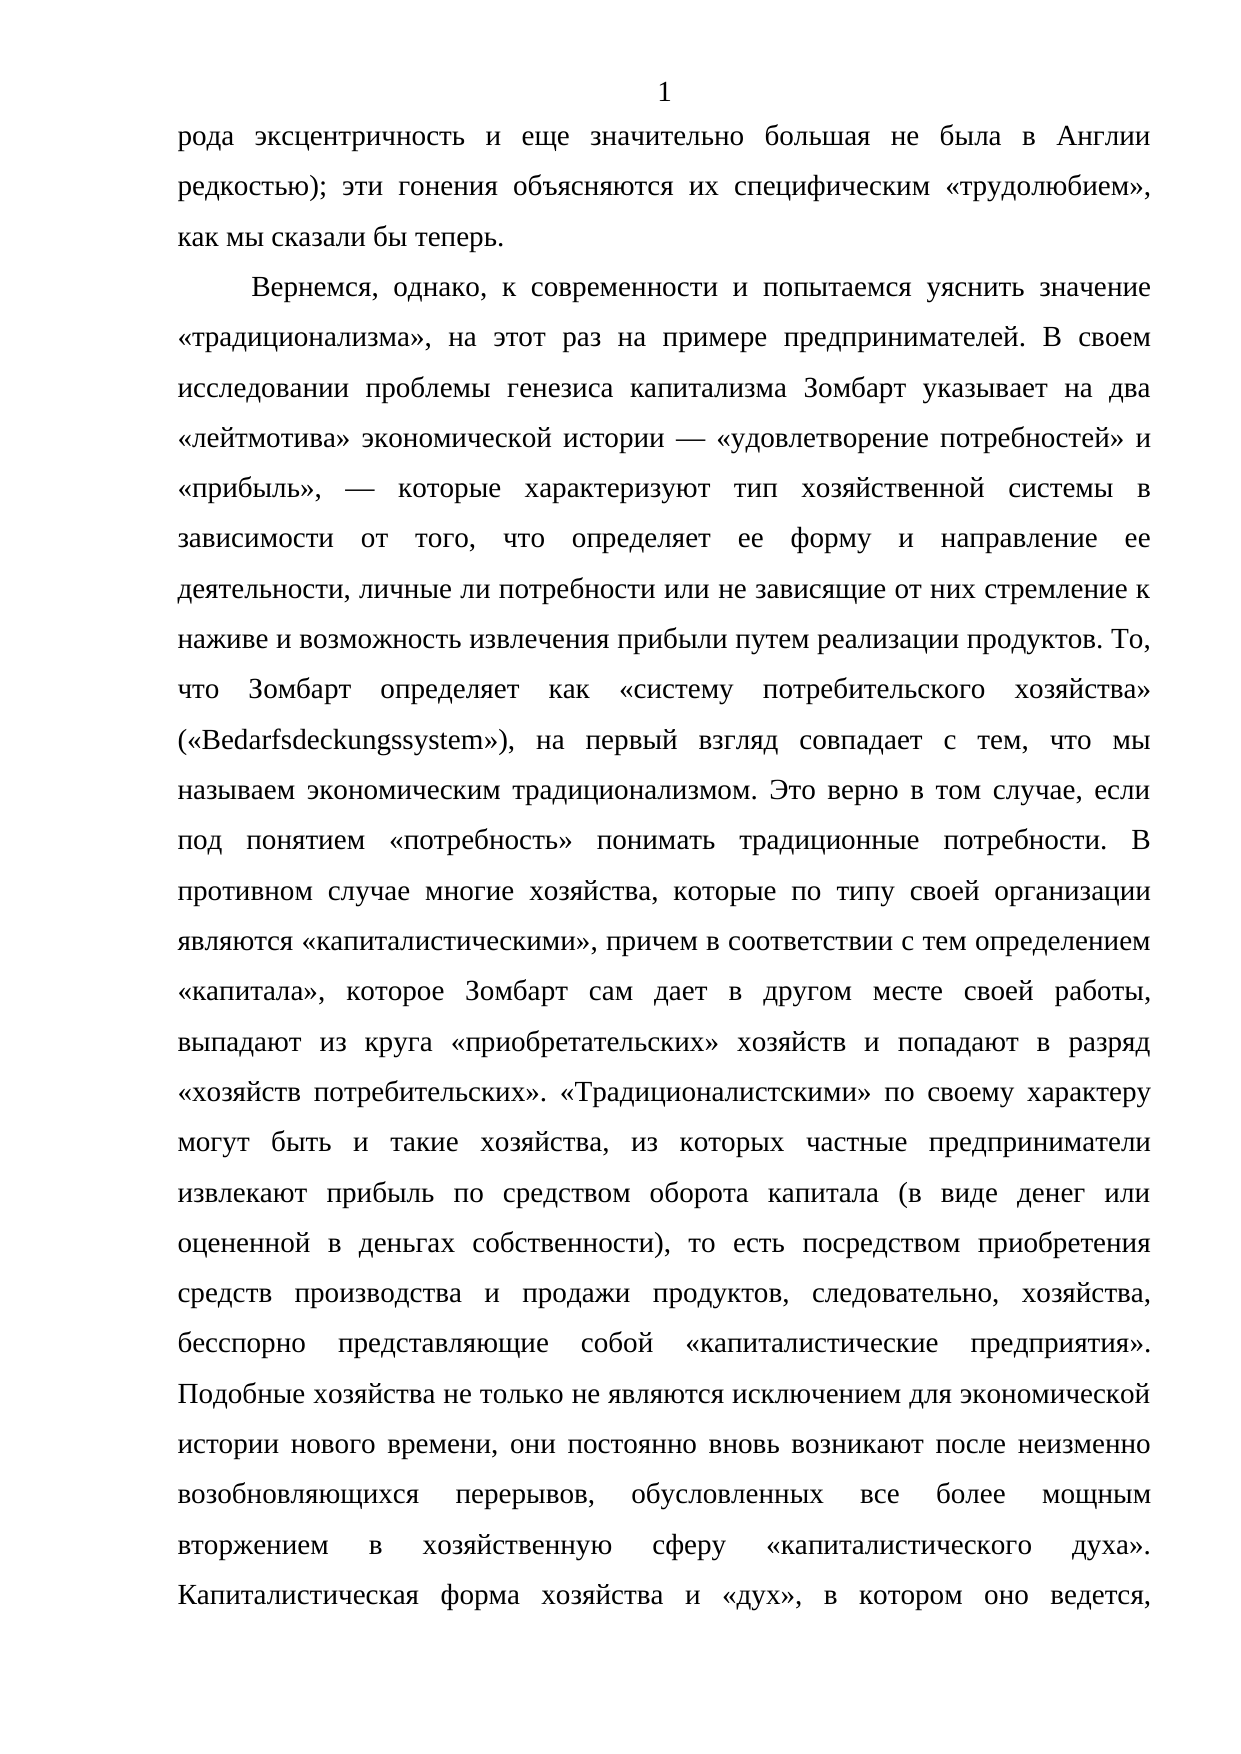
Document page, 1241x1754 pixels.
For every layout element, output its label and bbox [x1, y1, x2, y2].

text [177, 118, 1152, 252]
text [177, 269, 1152, 1611]
